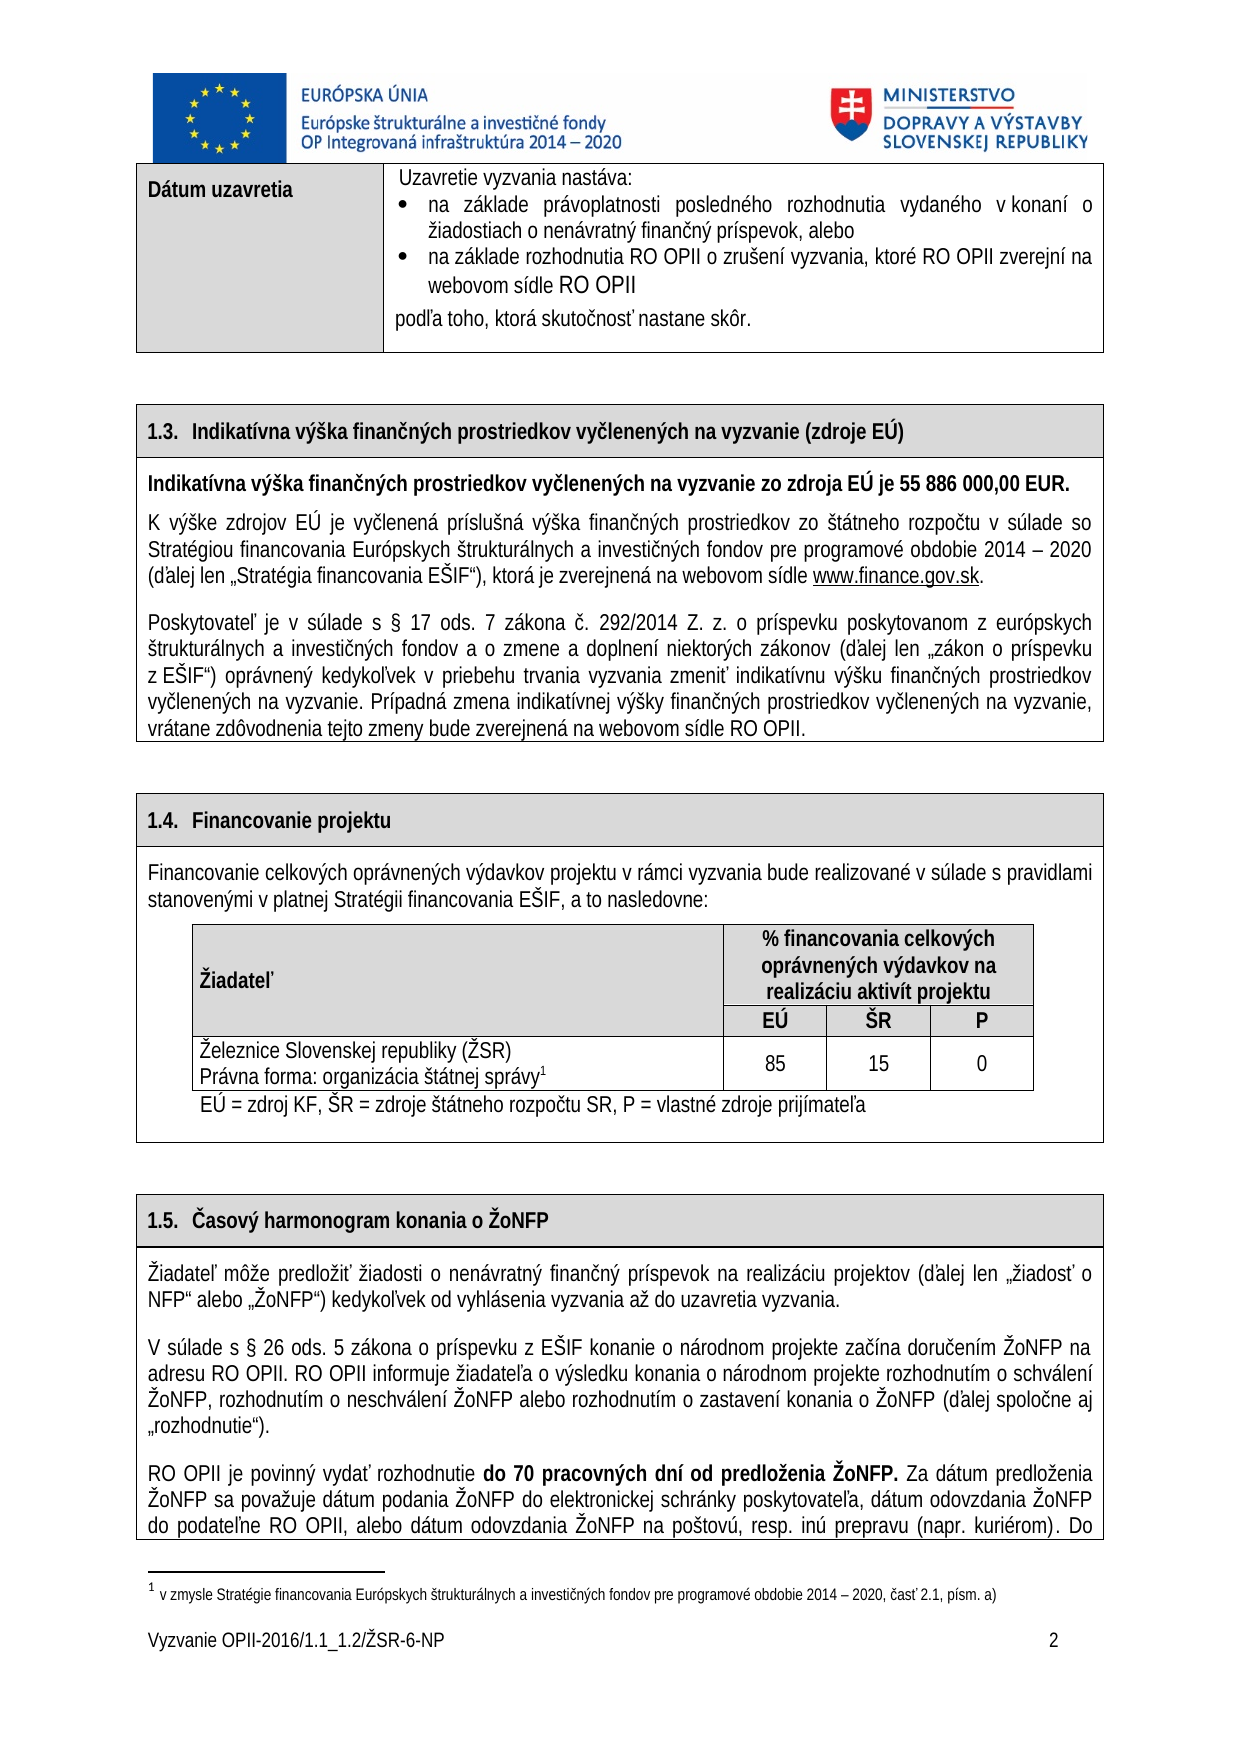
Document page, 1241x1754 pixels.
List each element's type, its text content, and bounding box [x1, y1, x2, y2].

table_header Financovanie projektu [137, 794, 1103, 846]
table_header Indikatívna výška finančných prostriedkov vyčlenených na vyzvanie (zdroje EÚ) [137, 405, 1103, 457]
table_cell Financovanie celkových oprávnených výdavkov projektu v rámci vyzvania bude realizované v súlade s pravidlami stanovenými v platnej Stratégii financovania EŠIF, a to nasledovne: EÚ = zdroj KF, ŠR = zdroje štátneho rozpočtu SR, P = vlastné zdroje prijímateľa [137, 847, 1103, 1142]
table_cell Indikatívna výška finančných prostriedkov vyčlenených na vyzvanie zo zdroja EÚ je 55 886 000,00 EUR. K výške zdrojov EÚ je vyčlenená príslušná výška finančných prostriedkov zo štátneho rozpočtu v súlade so Stratégiou financovania Európskych štrukturálnych a investičných fondov pre programové obdobie 2014 – 2020 (ďalej len „Stratégia financovania EŠIF“), ktorá je zverejnená na webovom sídle www.finance.gov.sk. Poskytovateľ je v súlade s § 17 ods. 7 zákona č. 292/2014 Z. z. o príspevku poskytovanom z európskych štrukturálnych a investičných fondov a o zmene a doplnení niektorých zákonov (ďalej len „zákon o príspevku z EŠIF“) oprávnený kedykoľvek v priebehu trvania vyzvania zmeniť indikatívnu výšku finančných prostriedkov vyčlenených na vyzvanie. Prípadná zmena indikatívnej výšky finančných prostriedkov vyčlenených na vyzvanie, vrátane zdôvodnenia tejto zmeny bude zverejnená na webovom sídle RO OPII. [137, 458, 1103, 741]
picture [152, 73, 1088, 163]
table_cell Dátum uzavretia [137, 164, 383, 352]
table_cell Uzavretie vyzvania nastáva: na základe právoplatnosti posledného rozhodnutia vydaného v konaní o žiadostiach o nenávratný finančný príspevok, alebo na základe rozhodnutia RO OPII o zrušení vyzvania, ktoré RO OPII zverejní na webovom sídle RO OPII podľa toho, ktorá skutočnosť nastane skôr. [384, 164, 1103, 352]
table_header Časový harmonogram konania o ŽoNFP [137, 1195, 1103, 1246]
